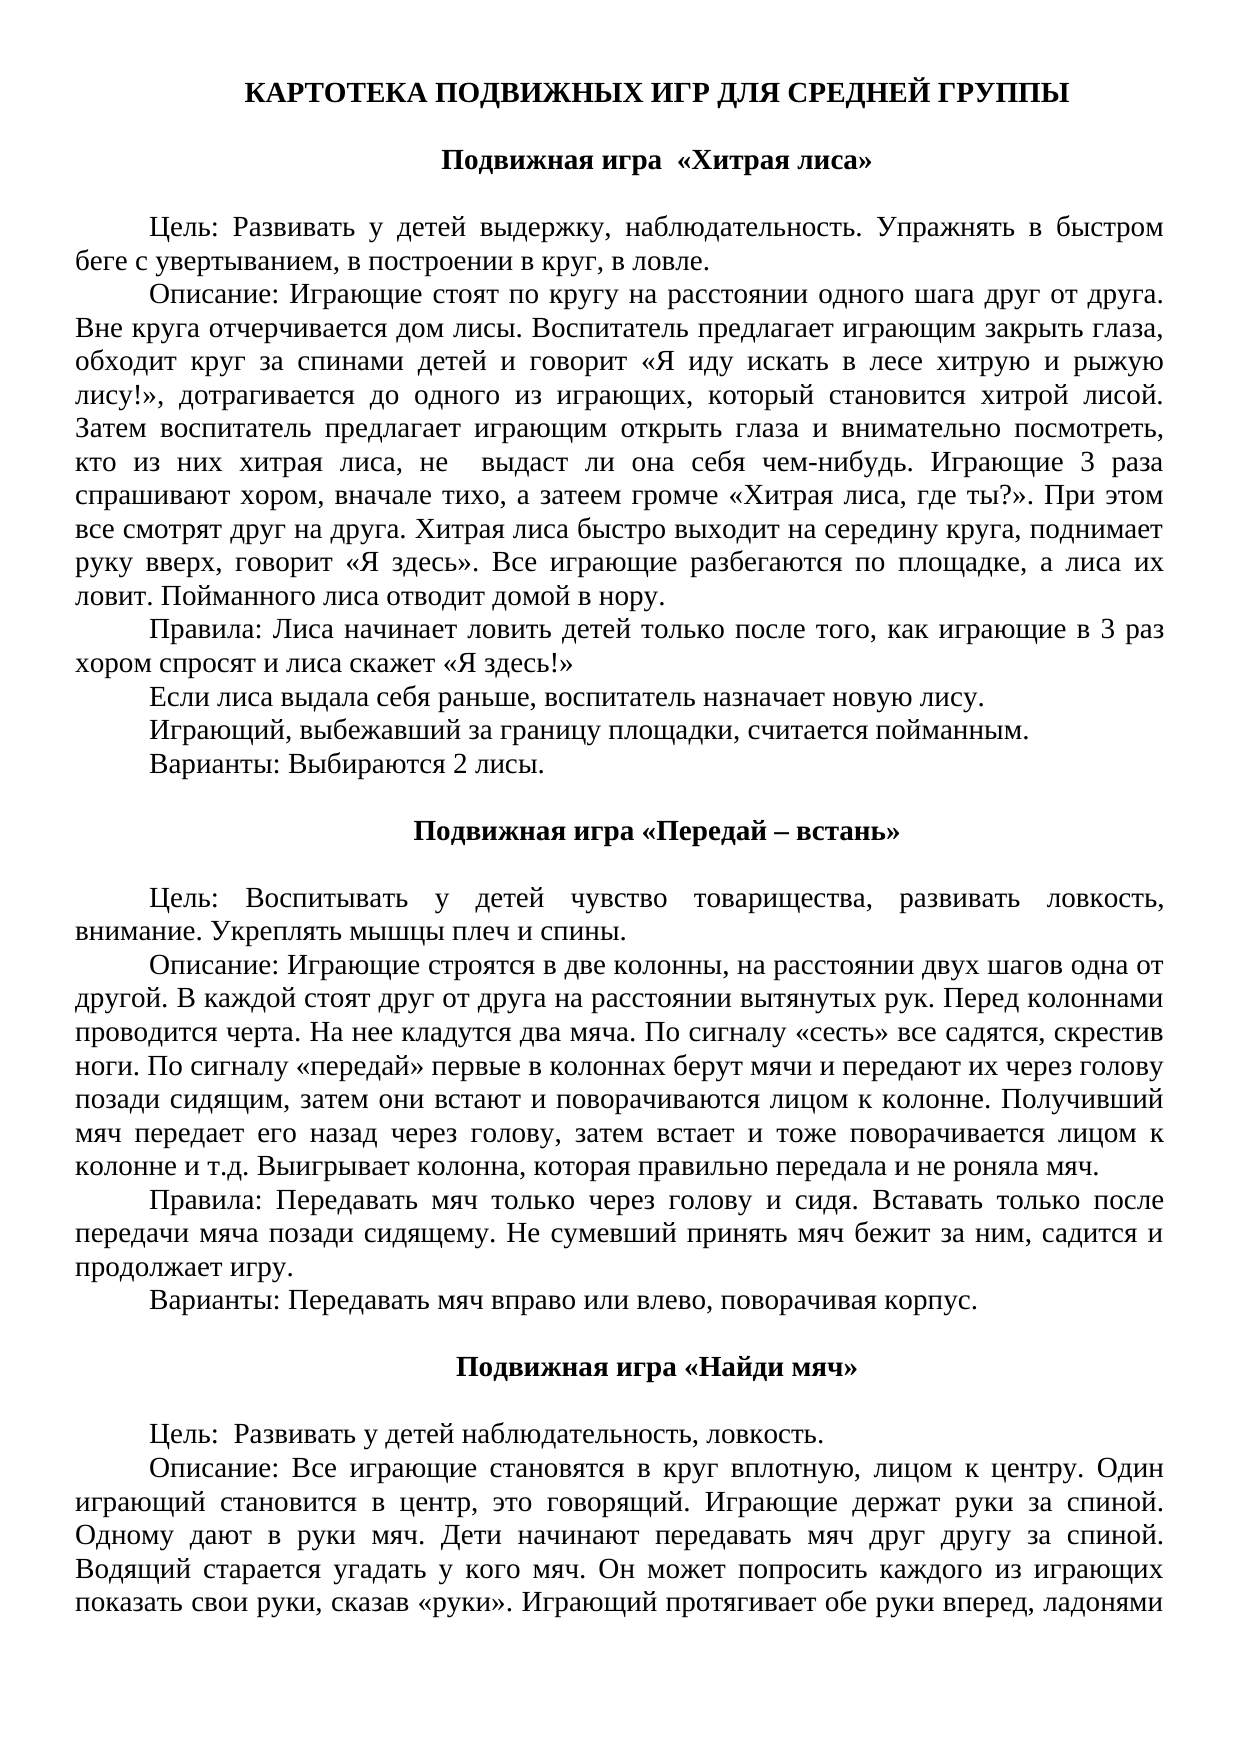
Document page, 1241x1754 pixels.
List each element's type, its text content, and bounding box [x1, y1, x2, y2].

text Цель: Развивать у детей выдержку, наблюдательность. Упражнять в быстром беге с увертыванием, в построении в круг, в ловле. [75, 209, 1165, 276]
text Играющий, выбежавший за границу площадки, считается пойманным. [75, 712, 1165, 746]
text Подвижная игра «Передай – встань» [75, 813, 1165, 846]
text Цель: Воспитывать у детей чувство товарищества, развивать ловкость, внимание. Укреплять мышцы плеч и спины. [75, 880, 1165, 947]
text Если лиса выдала себя раньше, воспитатель назначает новую лису. [75, 679, 1165, 712]
text Варианты: Выбираются 2 лисы. [75, 746, 1165, 779]
text Описание: Играющие стоят по кругу на расстоянии одного шага друг от друга. Вне круга отчерчивается дом лисы. Воспитатель предлагает играющим закрыть глаза, обходит круг за спинами детей и говорит «Я иду искать в лесе хитрую и рыжую лису!», дотрагивается до одного из играющих, который становится хитрой лисой. Затем воспитатель предлагает играющим открыть глаза и внимательно посмотреть, кто из них хитрая лиса, не выдаст ли она себя чем-нибудь. Играющие 3 раза спрашивают хором, вначале тихо, а затеем громче «Хитрая лиса, где ты?». При этом все смотрят друг на друга. Хитрая лиса быстро выходит на середину круга, поднимает руку вверх, говорит «Я здесь». Все играющие разбегаются по площадке, а лиса их ловит. Пойманного лиса отводит домой в нору. [75, 276, 1165, 612]
text КАРТОТЕКА ПОДВИЖНЫХ ИГР ДЛЯ СРЕДНЕЙ ГРУППЫ [75, 75, 1165, 108]
text Правила: Передавать мяч только через голову и сидя. Вставать только после передачи мяча позади сидящему. Не сумевший принять мяч бежит за ним, садится и продолжает игру. [75, 1182, 1165, 1282]
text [75, 1450, 1165, 1618]
text Варианты: Передавать мяч вправо или влево, поворачивая корпус. [75, 1282, 1165, 1316]
text Цель: Развивать у детей наблюдательность, ловкость. [75, 1417, 1165, 1450]
text Подвижная игра «Хитрая лиса» [75, 142, 1165, 176]
text Описание: Играющие строятся в две колонны, на расстоянии двух шагов одна от другой. В каждой стоят друг от друга на расстоянии вытянутых рук. Перед колоннами проводится черта. На нее кладутся два мяча. По сигналу «сесть» все садятся, скрестив ноги. По сигналу «передай» первые в колоннах берут мячи и передают их через голову позади сидящим, затем они встают и поворачиваются лицом к колонне. Получивший мяч передает его назад через голову, затем встает и тоже поворачивается лицом к колонне и т.д. Выигрывает колонна, которая правильно передала и не роняла мяч. [75, 947, 1165, 1182]
text Правила: Лиса начинает ловить детей только после того, как играющие в 3 раз хором спросят и лиса скажет «Я здесь!» [75, 612, 1165, 679]
text Подвижная игра «Найди мяч» [75, 1349, 1165, 1383]
